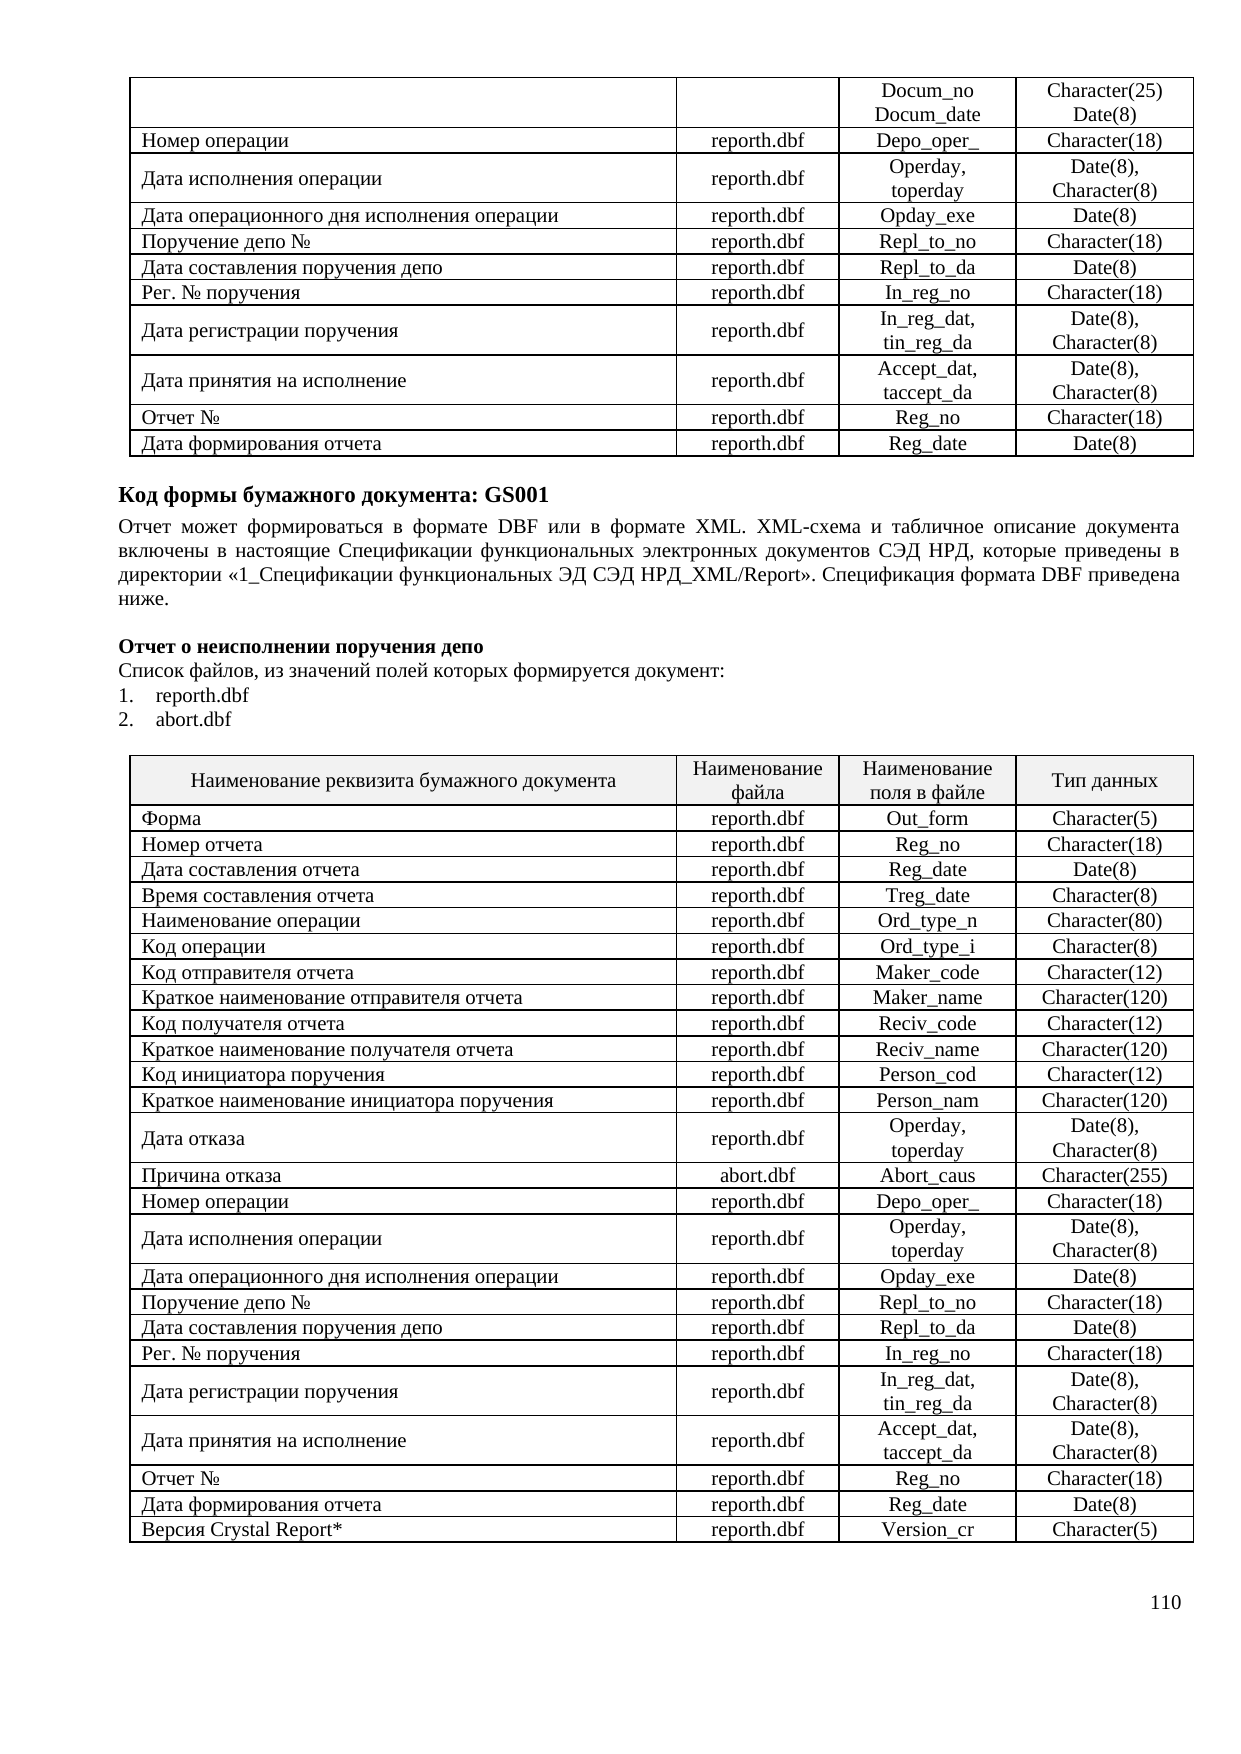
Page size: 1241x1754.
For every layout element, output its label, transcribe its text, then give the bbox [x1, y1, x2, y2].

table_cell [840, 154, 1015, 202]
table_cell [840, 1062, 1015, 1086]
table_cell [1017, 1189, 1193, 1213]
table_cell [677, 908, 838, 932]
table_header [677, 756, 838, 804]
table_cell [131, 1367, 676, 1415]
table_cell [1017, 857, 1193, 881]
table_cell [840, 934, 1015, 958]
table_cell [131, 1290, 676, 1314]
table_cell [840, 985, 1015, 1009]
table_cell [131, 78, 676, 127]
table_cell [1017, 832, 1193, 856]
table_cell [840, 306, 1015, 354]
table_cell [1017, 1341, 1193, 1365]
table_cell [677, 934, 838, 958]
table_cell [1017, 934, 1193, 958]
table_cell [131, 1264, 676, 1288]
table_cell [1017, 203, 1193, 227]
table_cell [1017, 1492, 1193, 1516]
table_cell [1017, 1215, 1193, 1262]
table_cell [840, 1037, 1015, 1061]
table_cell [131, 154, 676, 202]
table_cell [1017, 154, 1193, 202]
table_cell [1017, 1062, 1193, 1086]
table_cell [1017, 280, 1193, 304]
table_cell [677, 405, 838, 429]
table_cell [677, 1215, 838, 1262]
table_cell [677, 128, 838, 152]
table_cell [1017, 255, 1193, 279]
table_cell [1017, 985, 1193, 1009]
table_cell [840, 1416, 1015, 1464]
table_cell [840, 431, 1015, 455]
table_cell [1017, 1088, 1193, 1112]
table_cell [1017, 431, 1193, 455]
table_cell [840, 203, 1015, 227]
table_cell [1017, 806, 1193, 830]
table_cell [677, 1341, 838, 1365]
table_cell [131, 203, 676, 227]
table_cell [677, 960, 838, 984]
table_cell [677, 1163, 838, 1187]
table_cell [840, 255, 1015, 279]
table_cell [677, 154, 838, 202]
text Список файлов, из значений полей которых формируется документ: [118, 658, 1181, 682]
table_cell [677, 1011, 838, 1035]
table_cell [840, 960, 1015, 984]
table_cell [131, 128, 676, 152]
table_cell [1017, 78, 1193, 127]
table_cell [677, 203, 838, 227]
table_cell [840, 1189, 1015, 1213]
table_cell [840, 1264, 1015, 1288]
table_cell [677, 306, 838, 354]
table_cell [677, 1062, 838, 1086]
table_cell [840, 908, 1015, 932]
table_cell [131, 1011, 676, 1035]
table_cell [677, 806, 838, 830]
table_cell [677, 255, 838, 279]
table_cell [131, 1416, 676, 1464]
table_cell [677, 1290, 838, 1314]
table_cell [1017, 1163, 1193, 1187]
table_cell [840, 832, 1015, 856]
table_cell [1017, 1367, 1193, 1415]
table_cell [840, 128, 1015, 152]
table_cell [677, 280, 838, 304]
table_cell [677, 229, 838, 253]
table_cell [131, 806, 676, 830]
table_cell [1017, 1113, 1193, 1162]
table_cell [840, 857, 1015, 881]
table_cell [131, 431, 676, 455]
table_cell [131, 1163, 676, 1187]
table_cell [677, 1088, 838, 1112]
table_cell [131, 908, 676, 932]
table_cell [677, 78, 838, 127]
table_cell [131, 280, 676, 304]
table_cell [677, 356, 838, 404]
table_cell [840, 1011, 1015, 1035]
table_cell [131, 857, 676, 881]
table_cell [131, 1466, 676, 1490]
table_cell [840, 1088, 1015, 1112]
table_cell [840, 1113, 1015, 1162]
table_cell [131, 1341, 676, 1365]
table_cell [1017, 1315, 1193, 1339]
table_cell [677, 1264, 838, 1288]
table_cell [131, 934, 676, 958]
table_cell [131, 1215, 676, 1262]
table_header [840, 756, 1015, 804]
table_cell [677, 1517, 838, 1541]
text Отчет о неисполнении поручения депо [118, 634, 1181, 658]
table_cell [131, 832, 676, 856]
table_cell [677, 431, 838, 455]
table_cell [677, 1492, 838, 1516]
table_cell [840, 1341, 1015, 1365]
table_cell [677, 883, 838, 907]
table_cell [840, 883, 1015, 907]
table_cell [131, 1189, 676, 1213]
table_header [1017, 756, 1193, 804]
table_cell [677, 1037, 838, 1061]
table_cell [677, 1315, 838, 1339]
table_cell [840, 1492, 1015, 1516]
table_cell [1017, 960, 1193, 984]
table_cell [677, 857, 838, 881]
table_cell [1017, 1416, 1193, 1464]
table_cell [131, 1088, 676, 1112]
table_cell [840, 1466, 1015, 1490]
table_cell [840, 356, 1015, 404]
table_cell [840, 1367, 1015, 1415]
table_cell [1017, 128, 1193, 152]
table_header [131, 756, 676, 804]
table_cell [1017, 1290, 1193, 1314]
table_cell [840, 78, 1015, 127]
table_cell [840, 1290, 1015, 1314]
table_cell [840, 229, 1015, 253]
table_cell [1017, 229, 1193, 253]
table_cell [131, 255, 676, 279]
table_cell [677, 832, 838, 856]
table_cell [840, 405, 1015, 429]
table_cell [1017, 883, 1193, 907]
text Отчет может формироваться в формате DBF или в формате XML. XML-схема и табличное описание документа включены в настоящие Спецификации функциональных электронных документов СЭД НРД, которые приведены в директории «1_Спецификации функциональных ЭД СЭД НРД_XML/Report». Спецификация формата DBF приведена ниже. [118, 514, 1181, 610]
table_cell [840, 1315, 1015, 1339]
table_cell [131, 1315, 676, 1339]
list abort.dbf [118, 707, 1181, 731]
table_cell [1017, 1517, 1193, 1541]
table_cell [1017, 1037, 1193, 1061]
subtitle Код формы бумажного документа: GS001 [118, 481, 1181, 508]
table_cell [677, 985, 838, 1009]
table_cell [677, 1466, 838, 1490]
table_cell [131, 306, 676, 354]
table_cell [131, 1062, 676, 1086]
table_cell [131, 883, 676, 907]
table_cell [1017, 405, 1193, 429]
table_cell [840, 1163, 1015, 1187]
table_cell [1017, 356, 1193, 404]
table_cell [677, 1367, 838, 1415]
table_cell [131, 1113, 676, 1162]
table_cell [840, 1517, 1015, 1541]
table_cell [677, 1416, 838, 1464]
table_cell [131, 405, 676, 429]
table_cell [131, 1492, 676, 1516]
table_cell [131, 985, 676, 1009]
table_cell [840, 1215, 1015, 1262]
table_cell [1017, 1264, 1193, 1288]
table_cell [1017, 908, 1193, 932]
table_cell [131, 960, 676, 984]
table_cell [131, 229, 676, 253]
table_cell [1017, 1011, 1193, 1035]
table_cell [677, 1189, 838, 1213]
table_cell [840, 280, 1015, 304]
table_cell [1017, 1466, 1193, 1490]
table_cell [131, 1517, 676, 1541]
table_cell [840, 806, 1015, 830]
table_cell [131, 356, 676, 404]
list reporth.dbf [118, 682, 1181, 707]
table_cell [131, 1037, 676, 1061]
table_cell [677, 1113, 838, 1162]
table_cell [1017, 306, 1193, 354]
